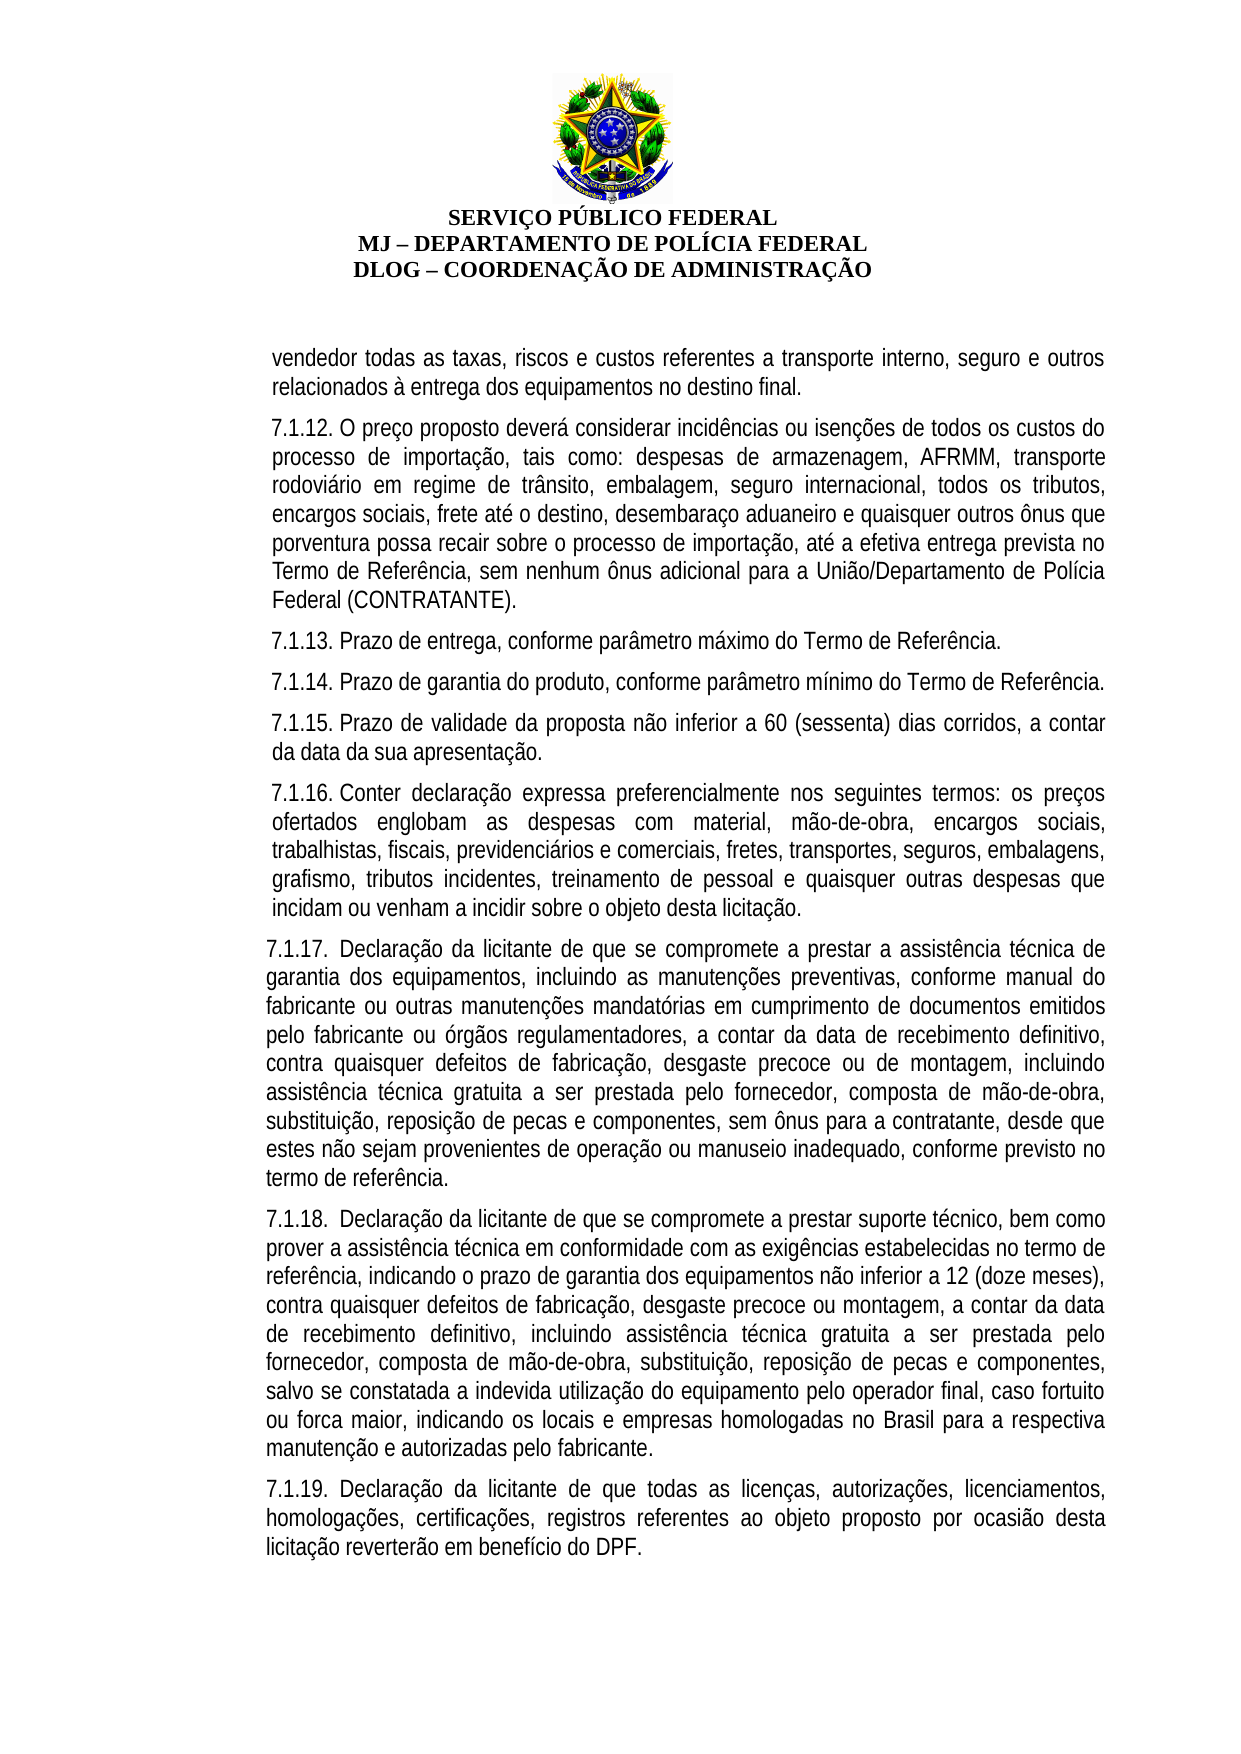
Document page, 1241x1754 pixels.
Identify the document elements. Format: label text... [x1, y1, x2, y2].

list Declaração da licitante de que todas as licenças, autorizações, licenciamentos, homologações, certificações, registros referentes ao objeto proposto por ocasião desta licitação reverterão em benefício do DPF. [266, 1474, 1107, 1560]
list Declaração da licitante de que se compromete a prestar suporte técnico, bem como prover a assistência técnica em conformidade com as exigências estabelecidas no termo de referência, indicando o prazo de garantia dos equipamentos não inferior a 12 (doze meses), contra quaisquer defeitos de fabricação, desgaste precoce ou montagem, a contar da data de recebimento definitivo, incluindo assistência técnica gratuita a ser prestada pelo fornecedor, composta de mão-de-obra, substituição, reposição de pecas e componentes, salvo se constatada a indevida utilização do equipamento pelo operador final, caso fortuito ou forca maior, indicando os locais e empresas homologadas no Brasil para a respectiva manutenção e autorizadas pelo fabricante. [266, 1204, 1107, 1462]
picture [552, 73, 673, 204]
list Prazo de validade da proposta não inferior a 60 (sessenta) dias corridos, a contar da data da sua apresentação. [271, 708, 1107, 766]
list Prazo de garantia do produto, conforme parâmetro mínimo do Termo de Referência. [271, 667, 1107, 696]
list Declaração da licitante de que se compromete a prestar a assistência técnica de garantia dos equipamentos, incluindo as manutenções preventivas, conforme manual do fabricante ou outras manutenções mandatórias em cumprimento de documentos emitidos pelo fabricante ou órgãos regulamentadores, a contar da data de recebimento definitivo, contra quaisquer defeitos de fabricação, desgaste precoce ou de montagem, incluindo assistência técnica gratuita a ser prestada pelo fornecedor, composta de mão-de-obra, substituição, reposição de pecas e componentes, sem ônus para a contratante, desde que estes não sejam provenientes de operação ou manuseio inadequado, conforme previsto no termo de referência. [266, 934, 1107, 1192]
list O preço proposto deverá considerar incidências ou isenções de todos os custos do processo de importação, tais como: despesas de armazenagem, AFRMM, transporte rodoviário em regime de trânsito, embalagem, seguro internacional, todos os tributos, encargos sociais, frete até o destino, desembaraço aduaneiro e quaisquer outros ônus que porventura possa recair sobre o processo de importação, até a efetiva entrega prevista no Termo de Referência, sem nenhum ônus adicional para a União/Departamento de Polícia Federal (CONTRATANTE). [271, 413, 1107, 613]
list Conter declaração expressa preferencialmente nos seguintes termos: os preços ofertados englobam as despesas com material, mão-de-obra, encargos sociais, trabalhistas, fiscais, previdenciários e comerciais, fretes, transportes, seguros, embalagens, grafismo, tributos incidentes, treinamento de pessoal e quaisquer outras despesas que incidam ou venham a incidir sobre o objeto desta licitação. [271, 778, 1107, 921]
list Prazo de entrega, conforme parâmetro máximo do Termo de Referência. [271, 626, 1107, 654]
